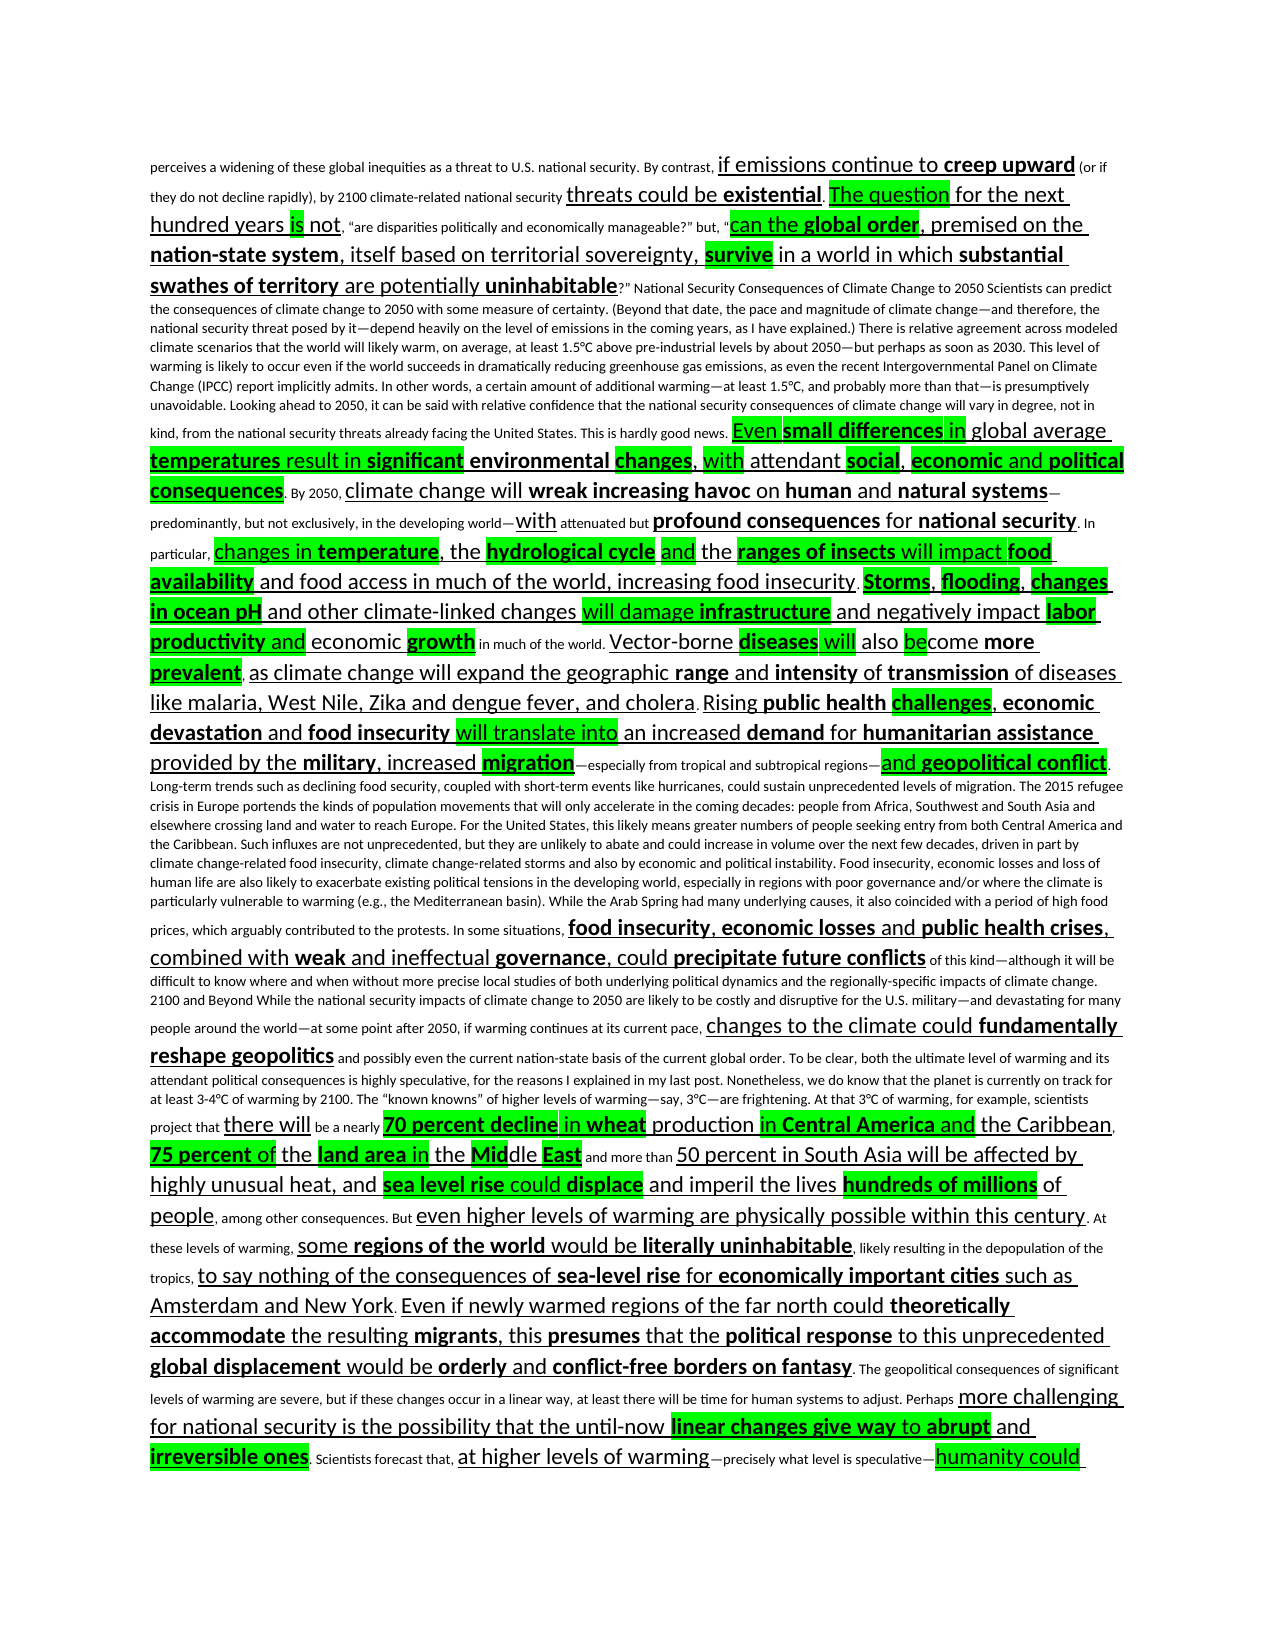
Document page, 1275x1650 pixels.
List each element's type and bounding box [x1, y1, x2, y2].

text [150, 150, 1125, 1471]
